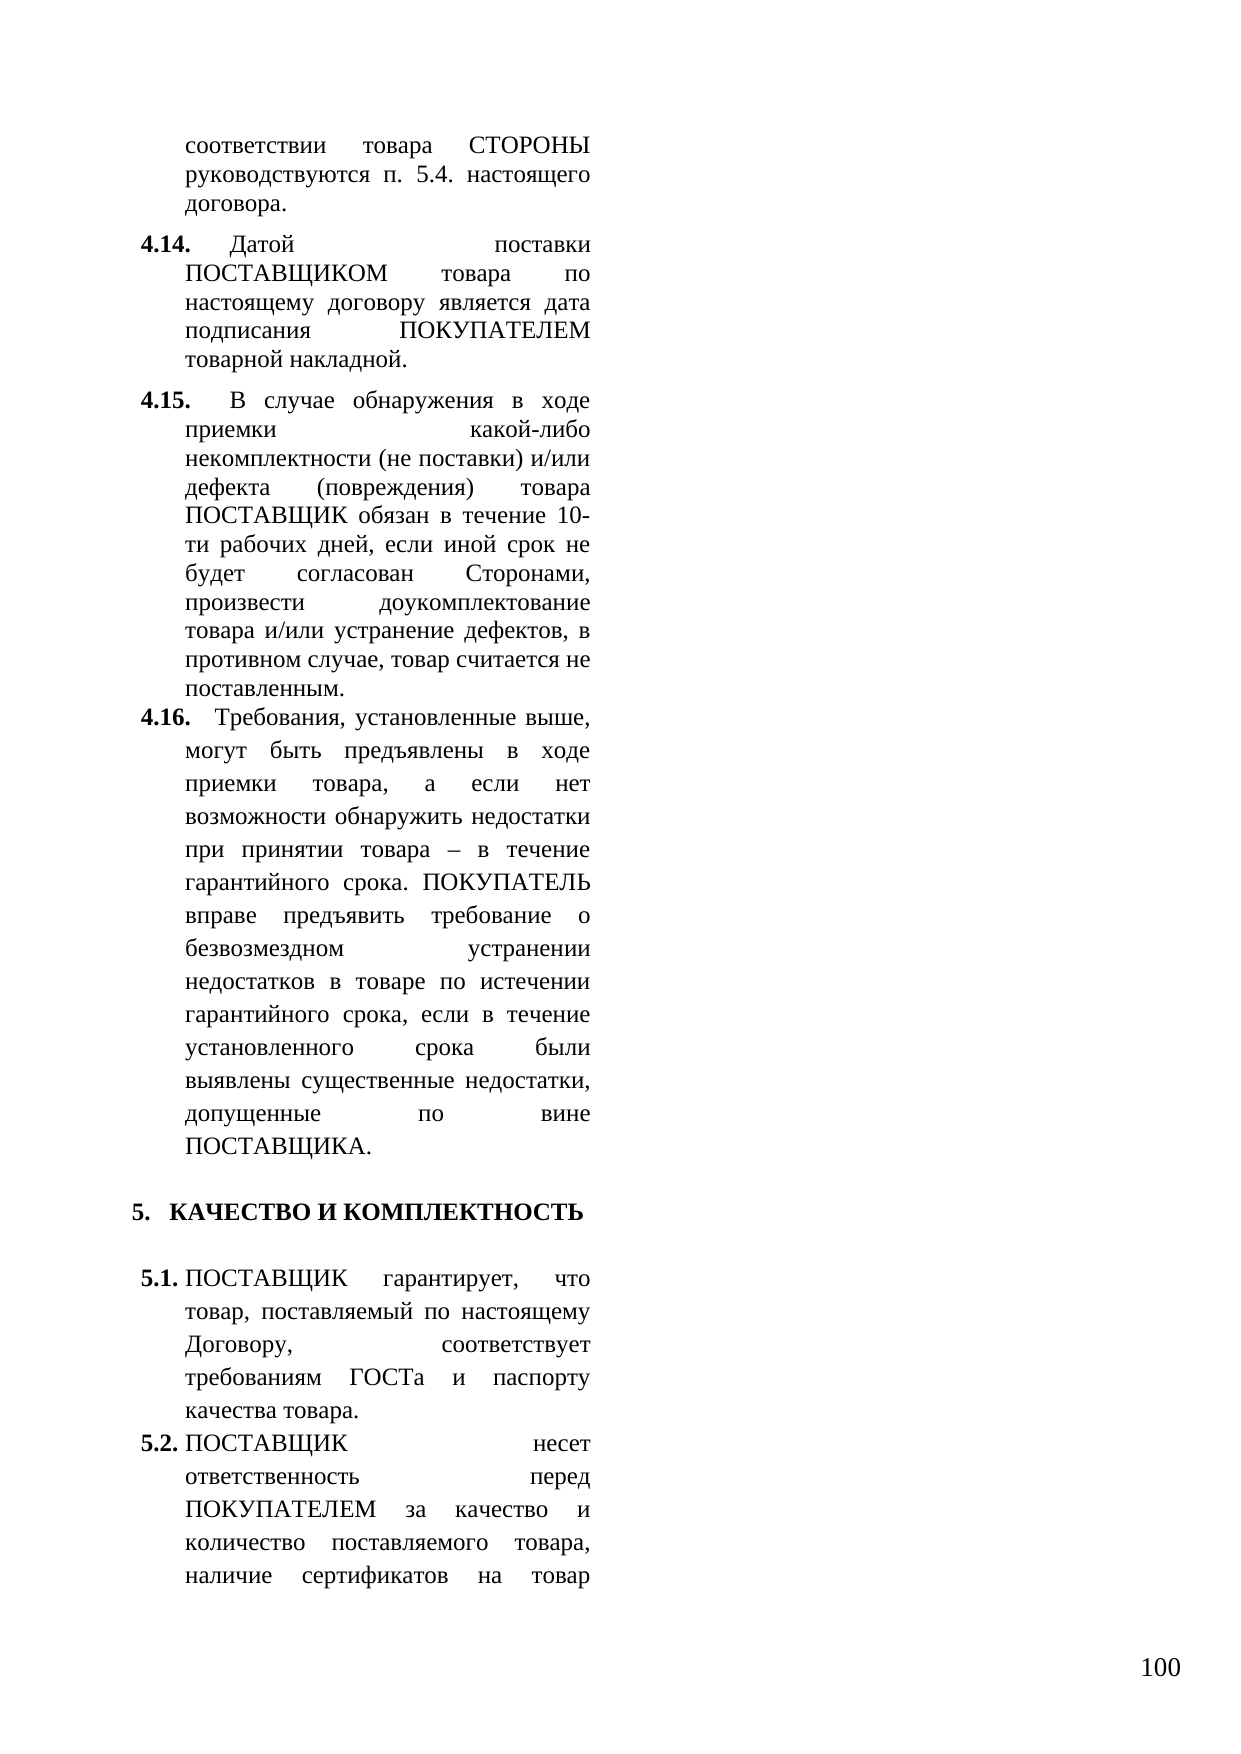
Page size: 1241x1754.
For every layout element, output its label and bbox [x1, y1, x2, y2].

table_header [129, 118, 602, 1589]
